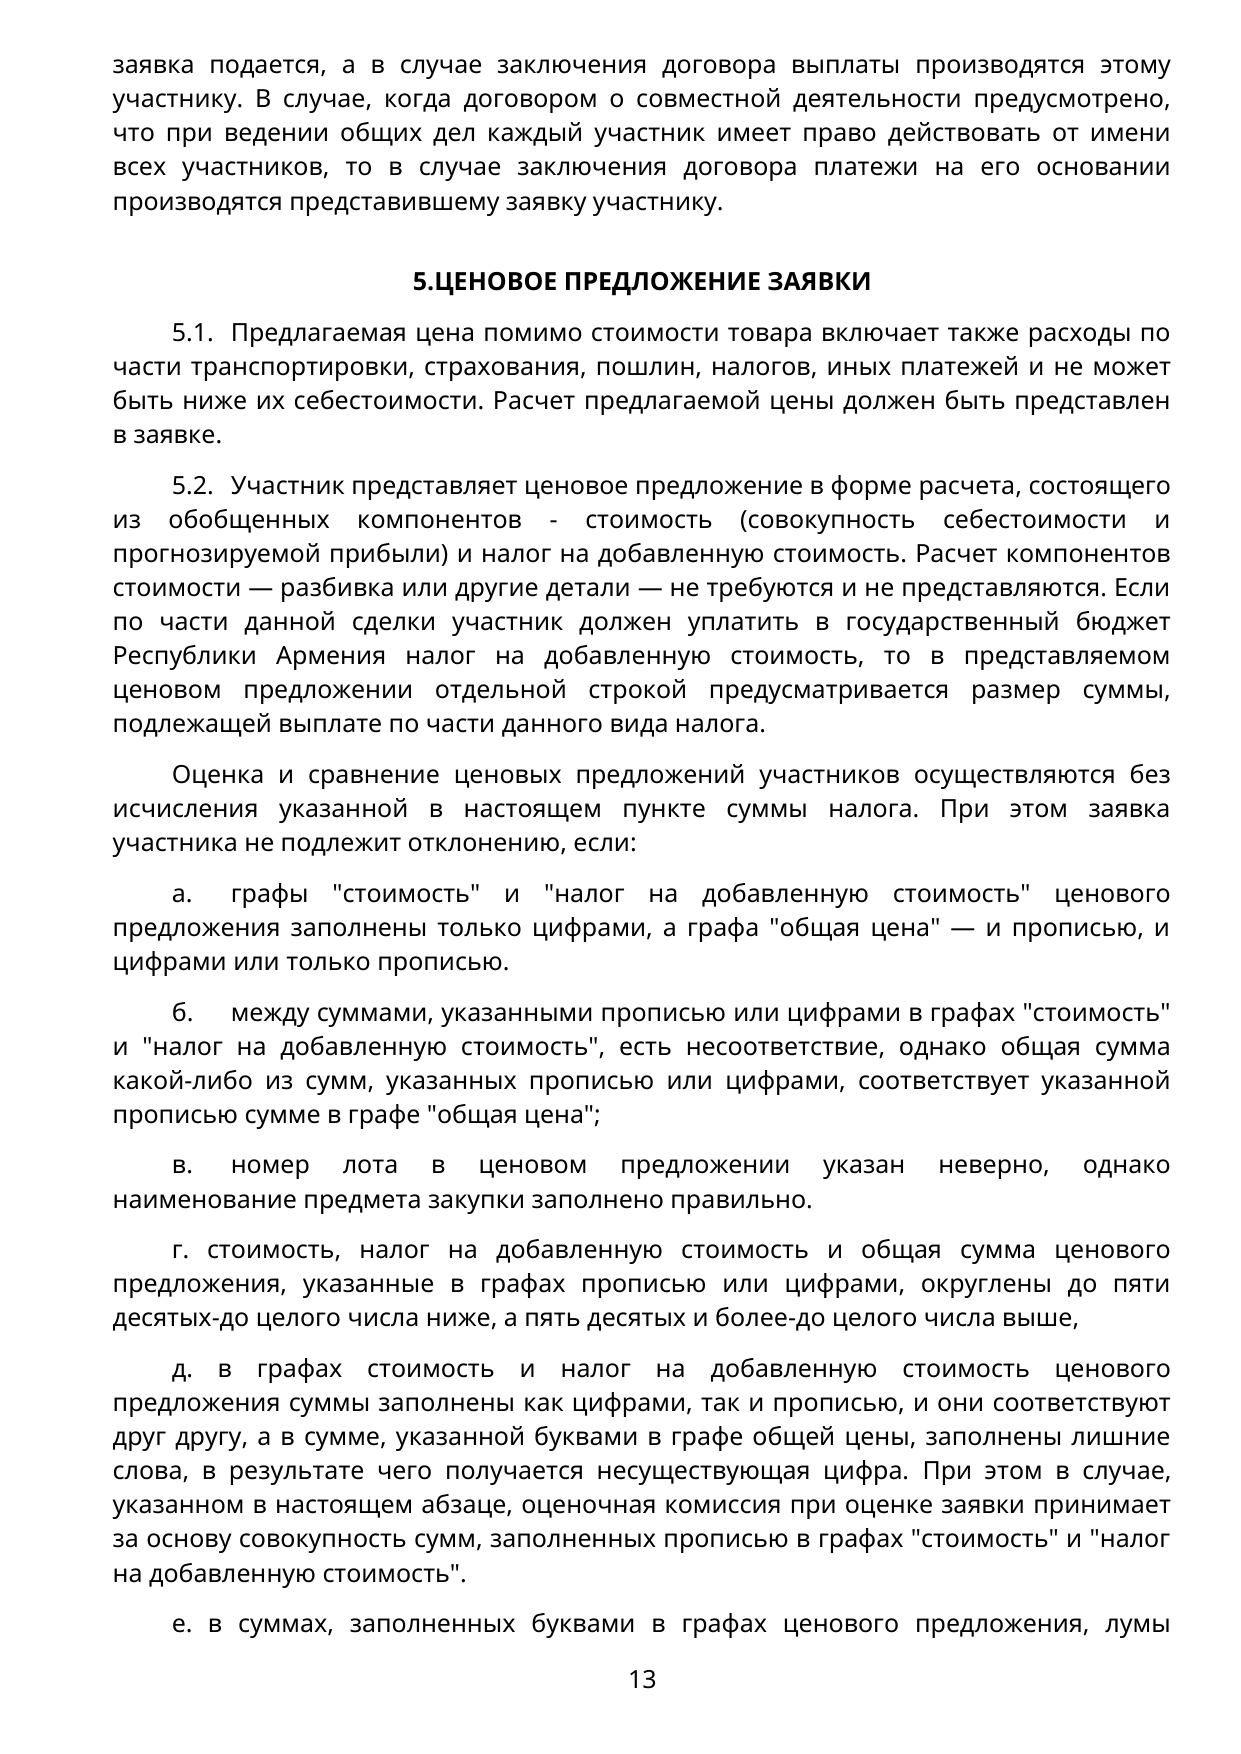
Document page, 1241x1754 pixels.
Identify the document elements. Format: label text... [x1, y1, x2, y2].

text г. стоимость, налог на добавленную стоимость и общая сумма ценового предложения, указанные в графах прописью или цифрами, округлены до пяти десятых-до целого числа ниже, а пять десятых и более-до целого числа выше, [112, 1232, 1172, 1334]
text а. графы "стоимость" и "налог на добавленную стоимость" ценового предложения заполнены только цифрами, а графа "общая цена" — и прописью, и цифрами или только прописью. [112, 875, 1172, 978]
text Оценка и сравнение ценовых предложений участников осуществляются без исчисления указанной в настоящем пункте суммы налога. При этом заявка участника не подлежит отклонению, если: [112, 757, 1172, 859]
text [112, 47, 1172, 217]
text 5.ЦЕНОВОЕ ПРЕДЛОЖЕНИЕ ЗАЯВКИ [112, 264, 1172, 298]
text 5.1. Предлагаемая цена помимо стоимости товара включает также расходы по части транспортировки, страхования, пошлин, налогов, иных платежей и не может быть ниже их себестоимости. Расчет предлагаемой цены должен быть представлен в заявке. [112, 314, 1172, 451]
text 5.2. Участник представляет ценовое предложение в форме расчета, состоящего из обобщенных компонентов - стоимость (совокупность себестоимости и прогнозируемой прибыли) и налог на добавленную стоимость. Расчет компонентов стоимости — разбивка или другие детали — не требуются и не представляются. Если по части данной сделки участник должен уплатить в государственный бюджет Республики Армения налог на добавленную стоимость, то в представляемом ценовом предложении отдельной строкой предусматривается размер суммы, подлежащей выплате по части данного вида налога. [112, 467, 1172, 740]
text б. между суммами, указанными прописью или цифрами в графах "стоимость" и "налог на добавленную стоимость", есть несоответствие, однако общая сумма какой-либо из сумм, указанных прописью или цифрами, соответствует указанной прописью сумме в графе "общая цена"; [112, 994, 1172, 1131]
text д. в графах стоимость и налог на добавленную стоимость ценового предложения суммы заполнены как цифрами, так и прописью, и они соответствуют друг другу, а в сумме, указанной буквами в графе общей цены, заполнены лишние слова, в результате чего получается несуществующая цифра. При этом в случае, указанном в настоящем абзаце, оценочная комиссия при оценке заявки принимает за основу совокупность сумм, заполненных прописью в графах "стоимость" и "налог на добавленную стоимость". [112, 1351, 1172, 1589]
text в. номер лота в ценовом предложении указан неверно, однако наименование предмета закупки заполнено правильно. [112, 1147, 1172, 1215]
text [112, 1606, 1172, 1640]
